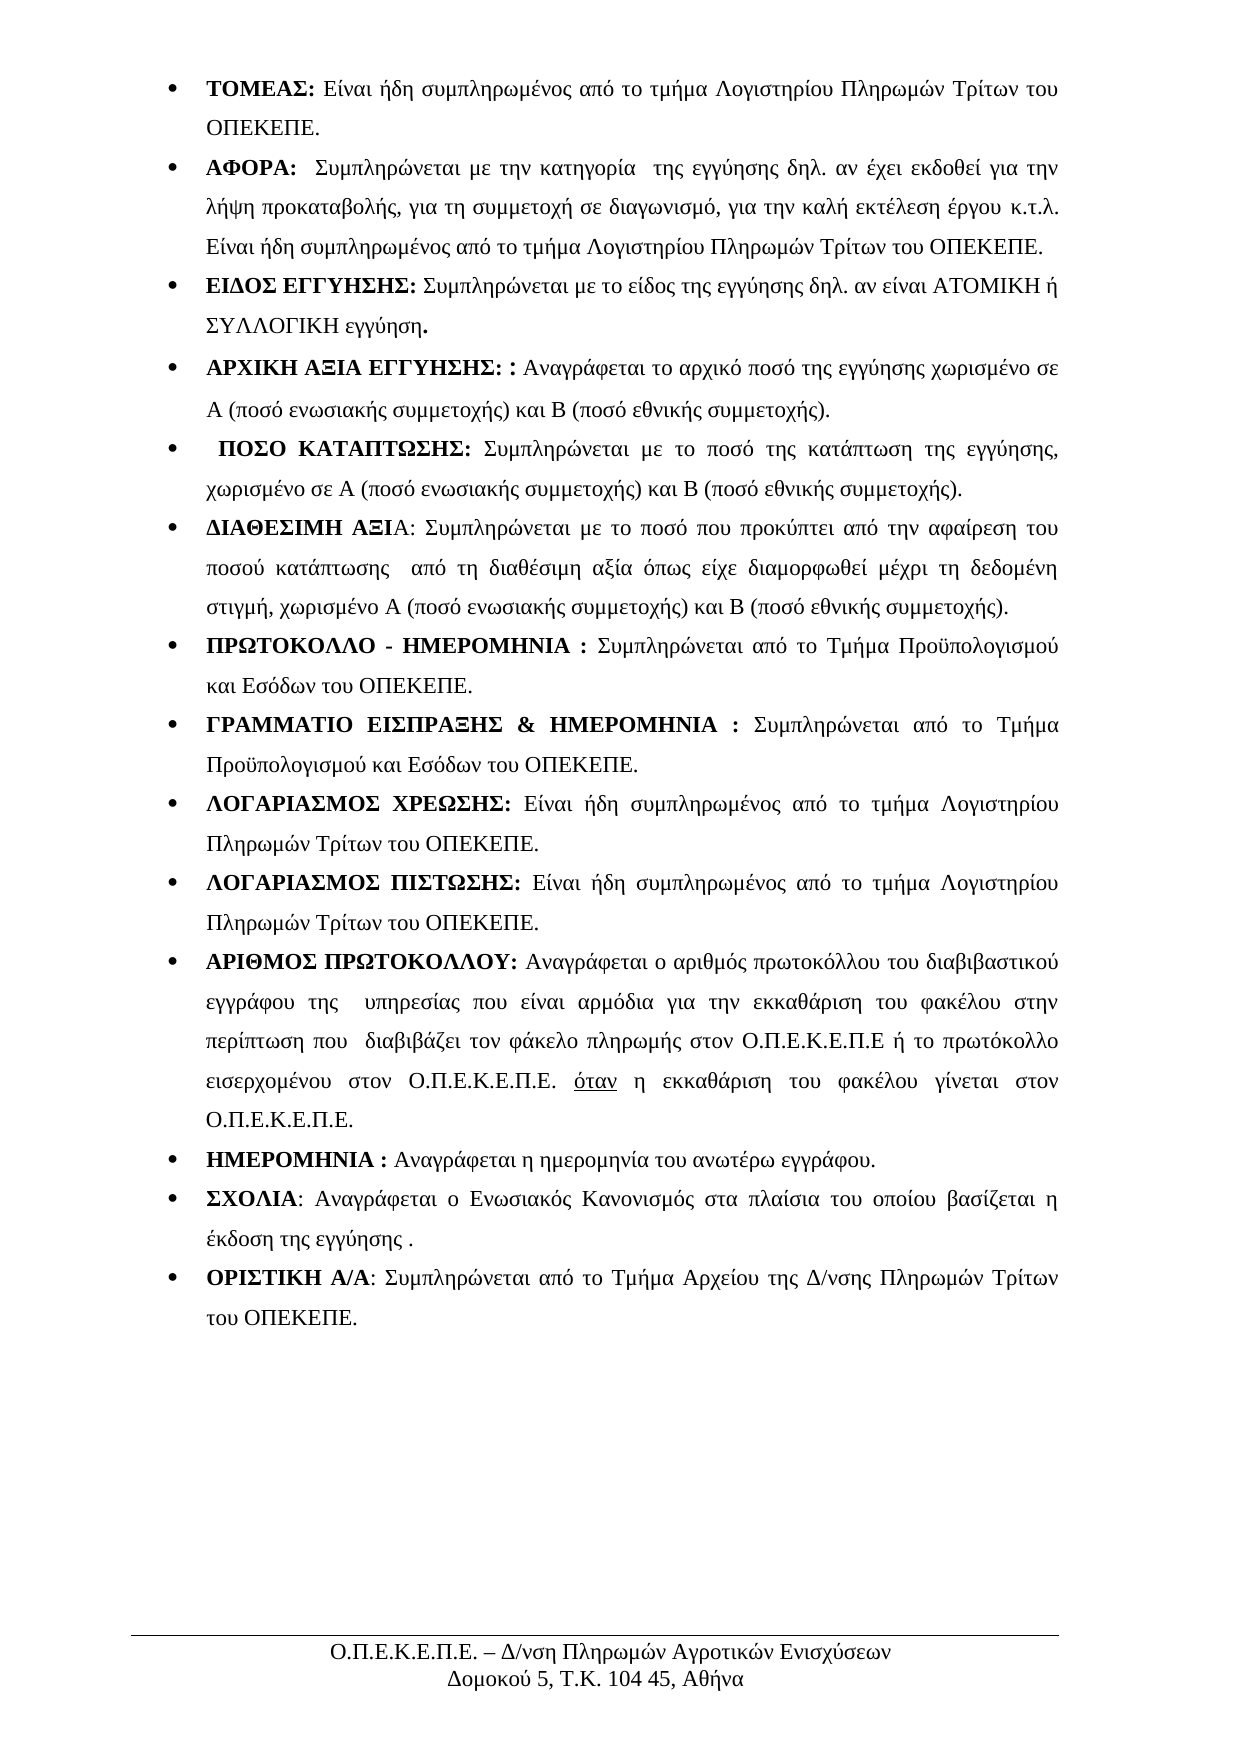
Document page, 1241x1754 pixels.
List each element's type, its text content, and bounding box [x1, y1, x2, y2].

list ΠΟΣΟ ΚΑΤΑΠΤΩΣΗΣ: Συμπληρώνεται με το ποσό της κατάπτωση της εγγύησης, χωρισμένο σε Α (ποσό ενωσιακής συμμετοχής) και Β (ποσό εθνικής συμμετοχής). [169, 435, 1059, 501]
list ΑΡΧΙΚΗ ΑΞΙΑ ΕΓΓΥΗΣΗΣ: : Αναγράφεται το αρχικό ποσό της εγγύησης χωρισμένο σε Α (ποσό ενωσιακής συμμετοχής) και Β (ποσό εθνικής συμμετοχής). [169, 351, 1059, 422]
list ΛΟΓΑΡΙΑΣΜΟΣ ΧΡΕΩΣΗΣ: Είναι ήδη συμπληρωμένος από το τμήμα Λογιστηρίου Πληρωμών Τρίτων του ΟΠΕΚΕΠΕ. [169, 791, 1059, 856]
list ΛΟΓΑΡΙΑΣΜΟΣ ΠΙΣΤΩΣΗΣ: Είναι ήδη συμπληρωμένος από το τμήμα Λογιστηρίου Πληρωμών Τρίτων του ΟΠΕΚΕΠΕ. [169, 869, 1059, 935]
list ΠΡΩΤΟΚΟΛΛΟ - ΗΜΕΡΟΜΗΝΙΑ : Συμπληρώνεται από το Τμήμα Προϋπολογισμού και Εσόδων του ΟΠΕΚΕΠΕ. [169, 633, 1059, 698]
list ΗΜΕΡΟΜΗΝΙΑ : Αναγράφεται η ημερομηνία του ανωτέρω εγγράφου. [169, 1146, 1059, 1172]
list ΓΡΑΜΜΑΤΙΟ ΕΙΣΠΡΑΞΗΣ & ΗΜΕΡΟΜΗΝΙΑ : Συμπληρώνεται από το Τμήμα Προϋπολογισμού και Εσόδων του ΟΠΕΚΕΠΕ. [169, 712, 1059, 777]
list ΕΙΔΟΣ ΕΓΓΥΗΣΗΣ: Συμπληρώνεται με το είδος της εγγύησης δηλ. αν είναι ΑΤΟΜΙΚΗ ή ΣΥΛΛΟΓΙΚΗ εγγύηση. [168, 272, 1059, 338]
list ΑΡΙΘΜΟΣ ΠΡΩΤΟΚΟΛΛΟΥ: Αναγράφεται ο αριθμός πρωτοκόλλου του διαβιβαστικού εγγράφου της υπηρεσίας που είναι αρμόδια για την εκκαθάριση του φακέλου στην περίπτωση που διαβιβάζει τον φάκελο πληρωμής στον Ο.Π.Ε.Κ.Ε.Π.Ε ή το πρωτόκολλο εισερχομένου στον Ο.Π.Ε.Κ.Ε.Π.Ε. όταν η εκκαθάριση του φακέλου γίνεται στον Ο.Π.Ε.Κ.Ε.Π.Ε. [168, 948, 1059, 1133]
list ΣΧΟΛΙΑ: Αναγράφεται ο Ενωσιακός Κανονισμός στα πλαίσια του οποίου βασίζεται η έκδοση της εγγύησης . [169, 1185, 1059, 1251]
list ΔΙΑΘΕΣΙΜΗ ΑΞΙΑ: Συμπληρώνεται με το ποσό που προκύπτει από την αφαίρεση του ποσού κατάπτωσης από τη διαθέσιμη αξία όπως είχε διαμορφωθεί μέχρι τη δεδομένη στιγμή, χωρισμένο Α (ποσό ενωσιακής συμμετοχής) και Β (ποσό εθνικής συμμετοχής). [169, 514, 1059, 619]
list ΑΦΟΡΑ: Συμπληρώνεται με την κατηγορία της εγγύησης δηλ. αν έχει εκδοθεί για την λήψη προκαταβολής, για τη συμμετοχή σε διαγωνισμό, για την καλή εκτέλεση έργου κ.τ.λ. Είναι ήδη συμπληρωμένος από το τμήμα Λογιστηρίου Πληρωμών Τρίτων του ΟΠΕΚΕΠΕ. [168, 154, 1059, 259]
list ΤΟΜΕΑΣ: Είναι ήδη συμπληρωμένος από το τμήμα Λογιστηρίου Πληρωμών Τρίτων του ΟΠΕΚΕΠΕ. [169, 75, 1059, 141]
list ΟΡΙΣΤΙΚΗ Α/Α: Συμπληρώνεται από το Τμήμα Αρχείου της Δ/νσης Πληρωμών Τρίτων του ΟΠΕΚΕΠΕ. [169, 1264, 1059, 1330]
